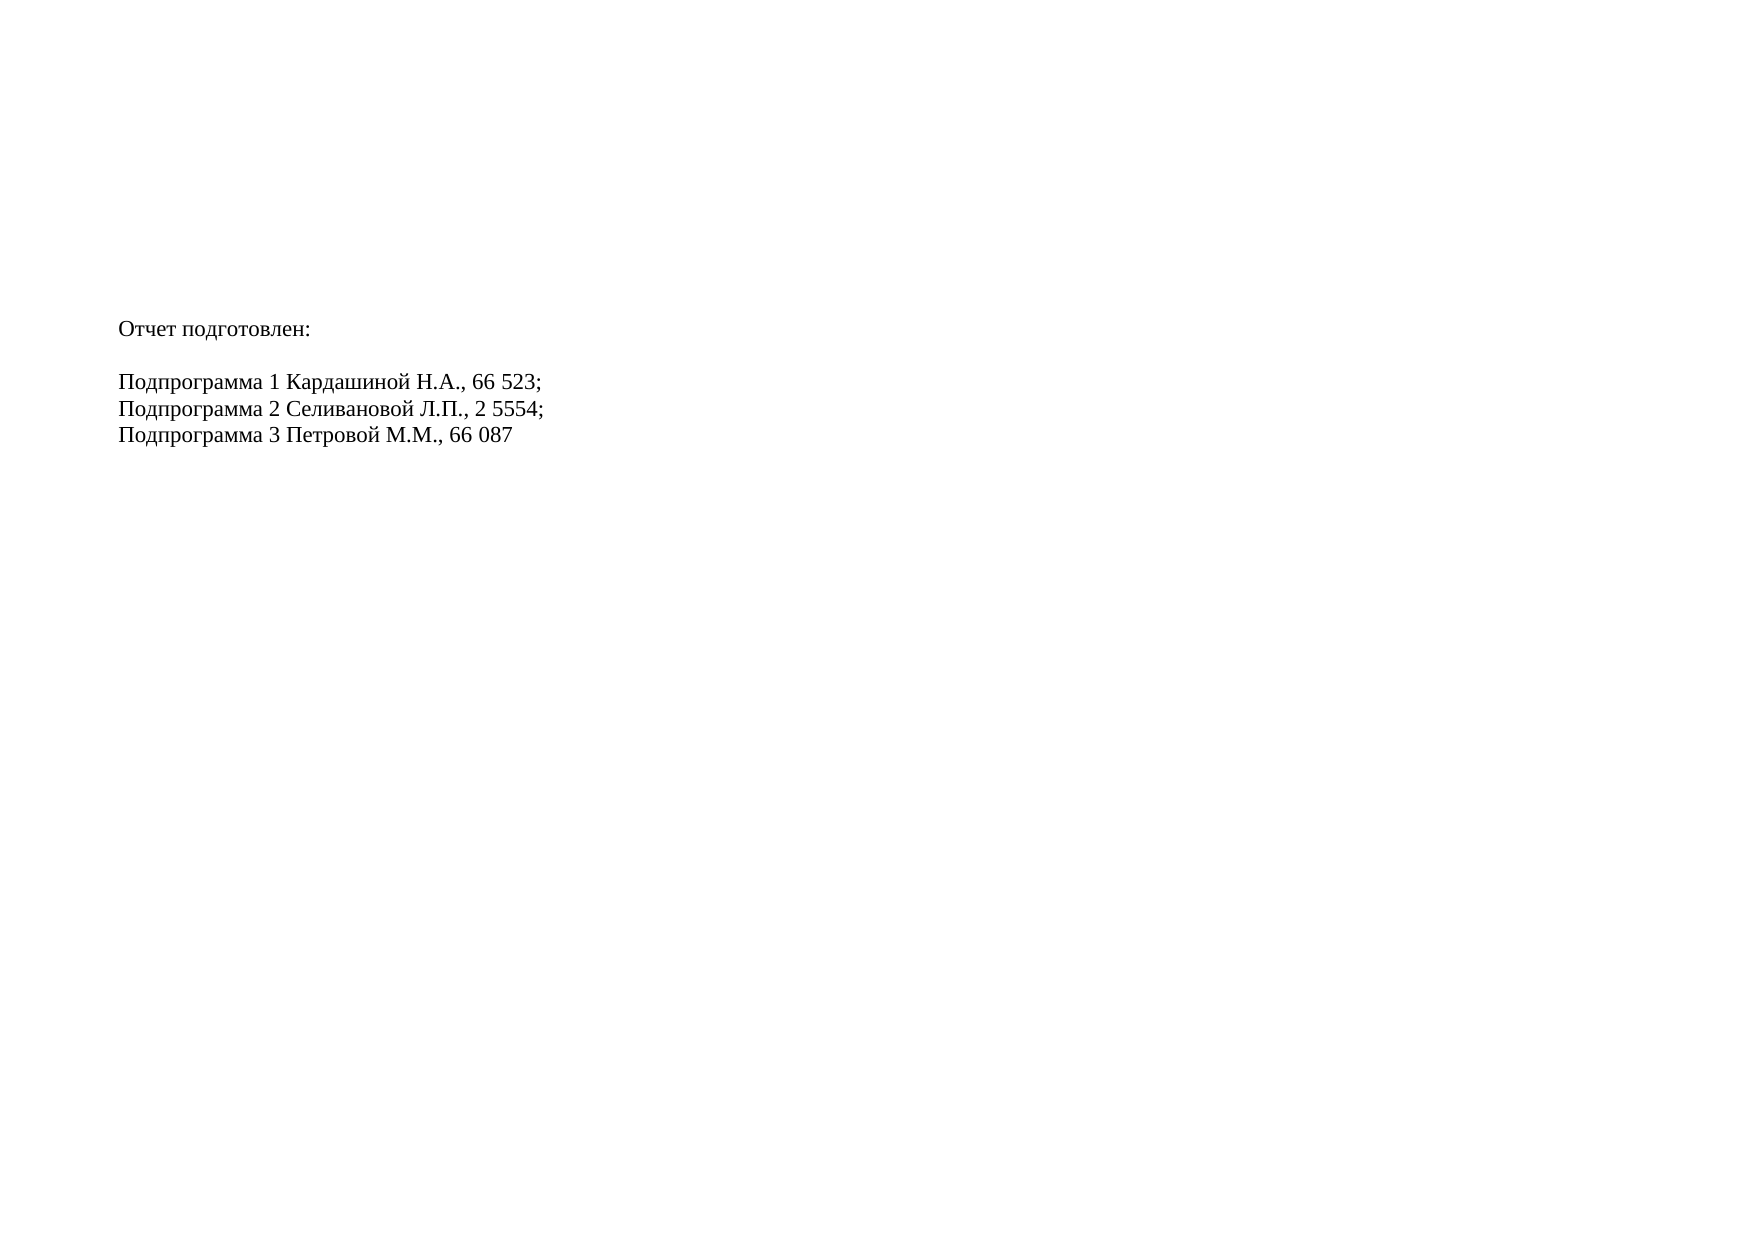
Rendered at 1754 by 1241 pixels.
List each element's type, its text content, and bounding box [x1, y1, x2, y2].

text Подпрограмма 3 Петровой М.М., 66 087 [118, 421, 1636, 447]
text Подпрограмма 1 Кардашиной Н.А., 66 523; [118, 368, 1636, 394]
text Отчет подготовлен: [118, 316, 1636, 342]
text Подпрограмма 2 Селивановой Л.П., 2 5554; [118, 394, 1636, 421]
